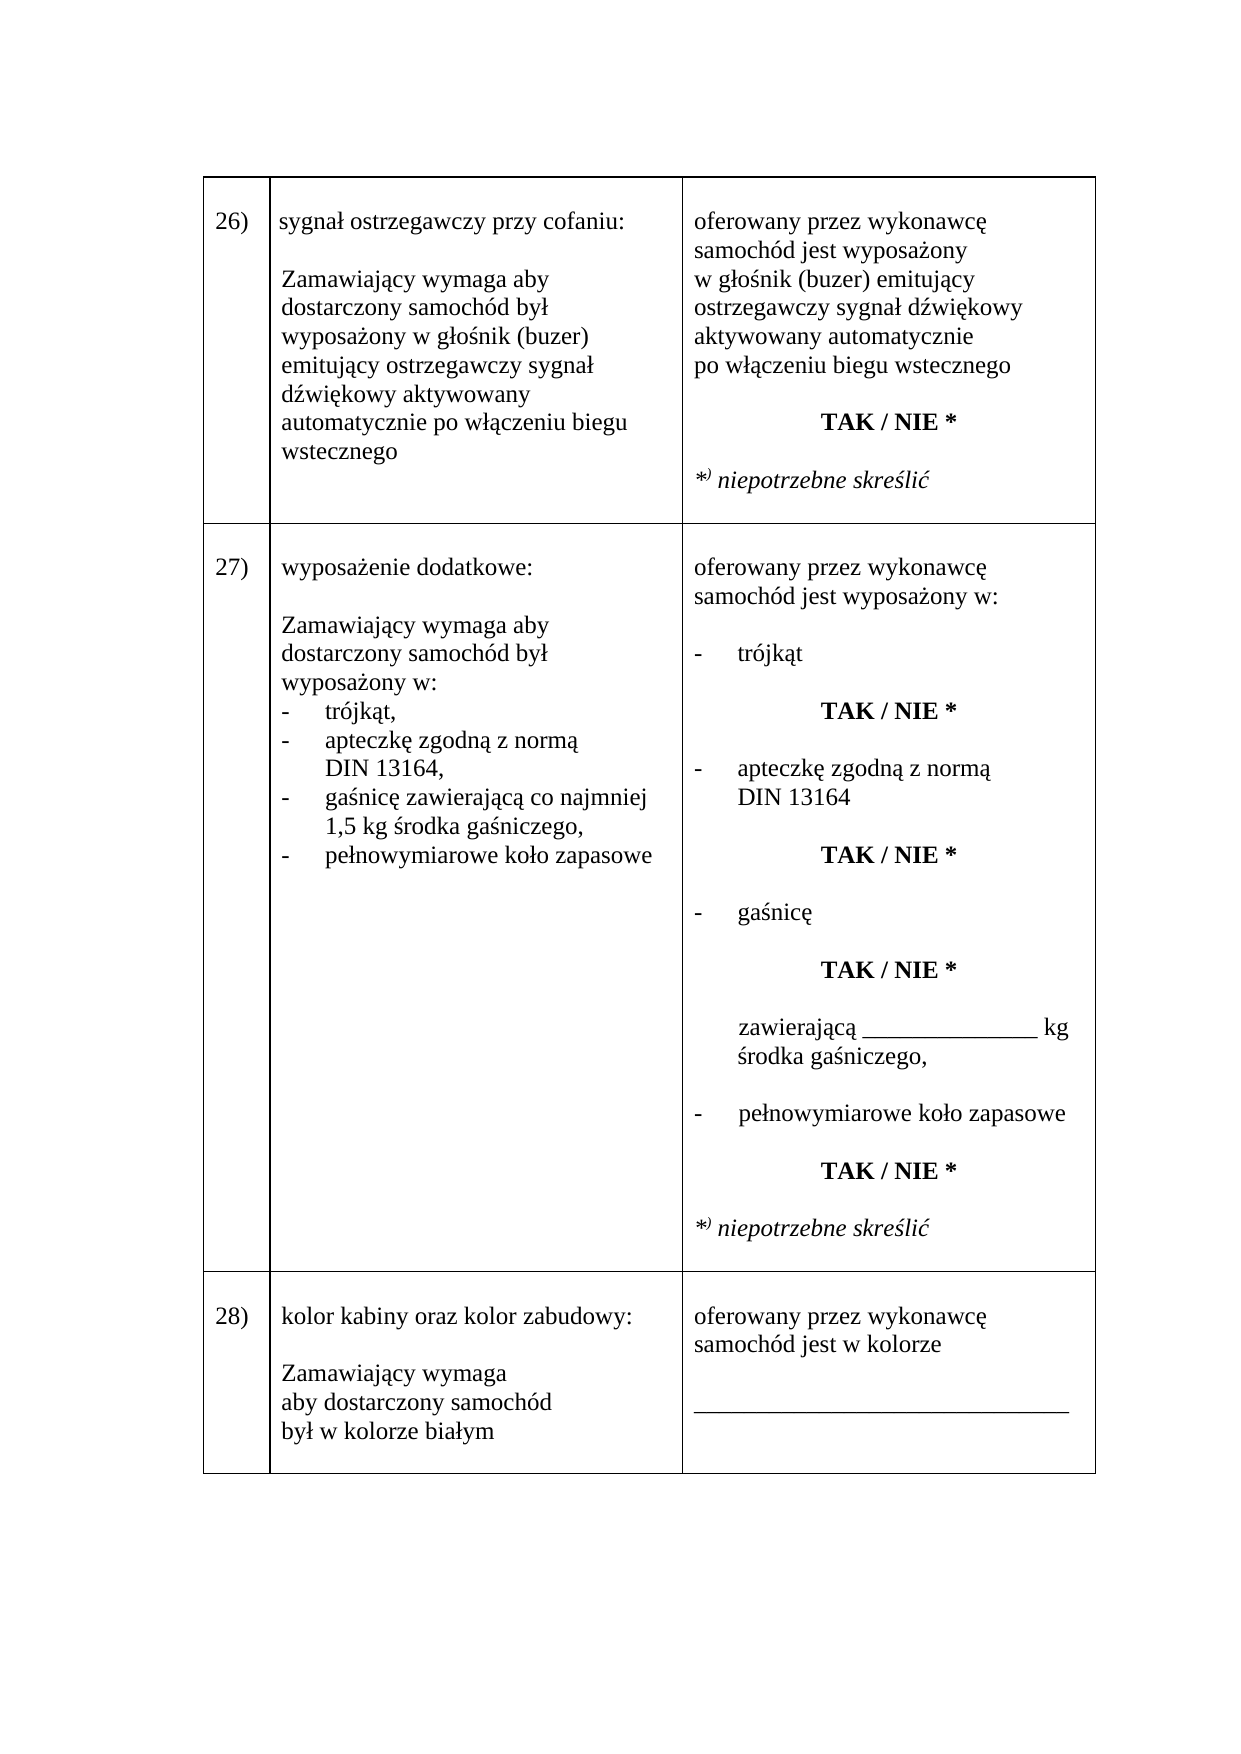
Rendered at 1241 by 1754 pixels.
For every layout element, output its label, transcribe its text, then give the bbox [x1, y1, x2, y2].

table_header oferowany przez wykonawcę samochód jest wyposażony w głośnik (buzer) emitujący ostrzegawczy sygnał dźwiękowy aktywowany automatycznie po włączeniu biegu wstecznego TAK / NIE * *) niepotrzebne skreślić [683, 178, 1095, 522]
table_cell wyposażenie dodatkowe: Zamawiający wymaga aby dostarczony samochód był wyposażony w: - trójkąt, - apteczkę zgodną z normą DIN 13164, - gaśnicę zawierającą co najmniej 1,5 kg środka gaśniczego, - pełnowymiarowe koło zapasowe [271, 524, 682, 1271]
table_cell 27) [204, 524, 269, 1271]
table_header 26) [204, 178, 269, 522]
table_cell kolor kabiny oraz kolor zabudowy: Zamawiający wymaga aby dostarczony samochód był w kolorze białym [271, 1272, 682, 1473]
table_cell oferowany przez wykonawcę samochód jest wyposażony w: - trójkąt TAK / NIE * - apteczkę zgodną z normą DIN 13164 TAK / NIE * - gaśnicę TAK / NIE * zawierającą ______________ kg środka gaśniczego, - pełnowymiarowe koło zapasowe TAK / NIE * *) niepotrzebne skreślić [683, 524, 1095, 1271]
table_cell oferowany przez wykonawcę samochód jest w kolorze ______________________________ [683, 1272, 1095, 1473]
table_header sygnał ostrzegawczy przy cofaniu: Zamawiający wymaga aby dostarczony samochód był wyposażony w głośnik (buzer) emitujący ostrzegawczy sygnał dźwiękowy aktywowany automatycznie po włączeniu biegu wstecznego [271, 178, 682, 522]
table_cell 28) [204, 1272, 269, 1473]
